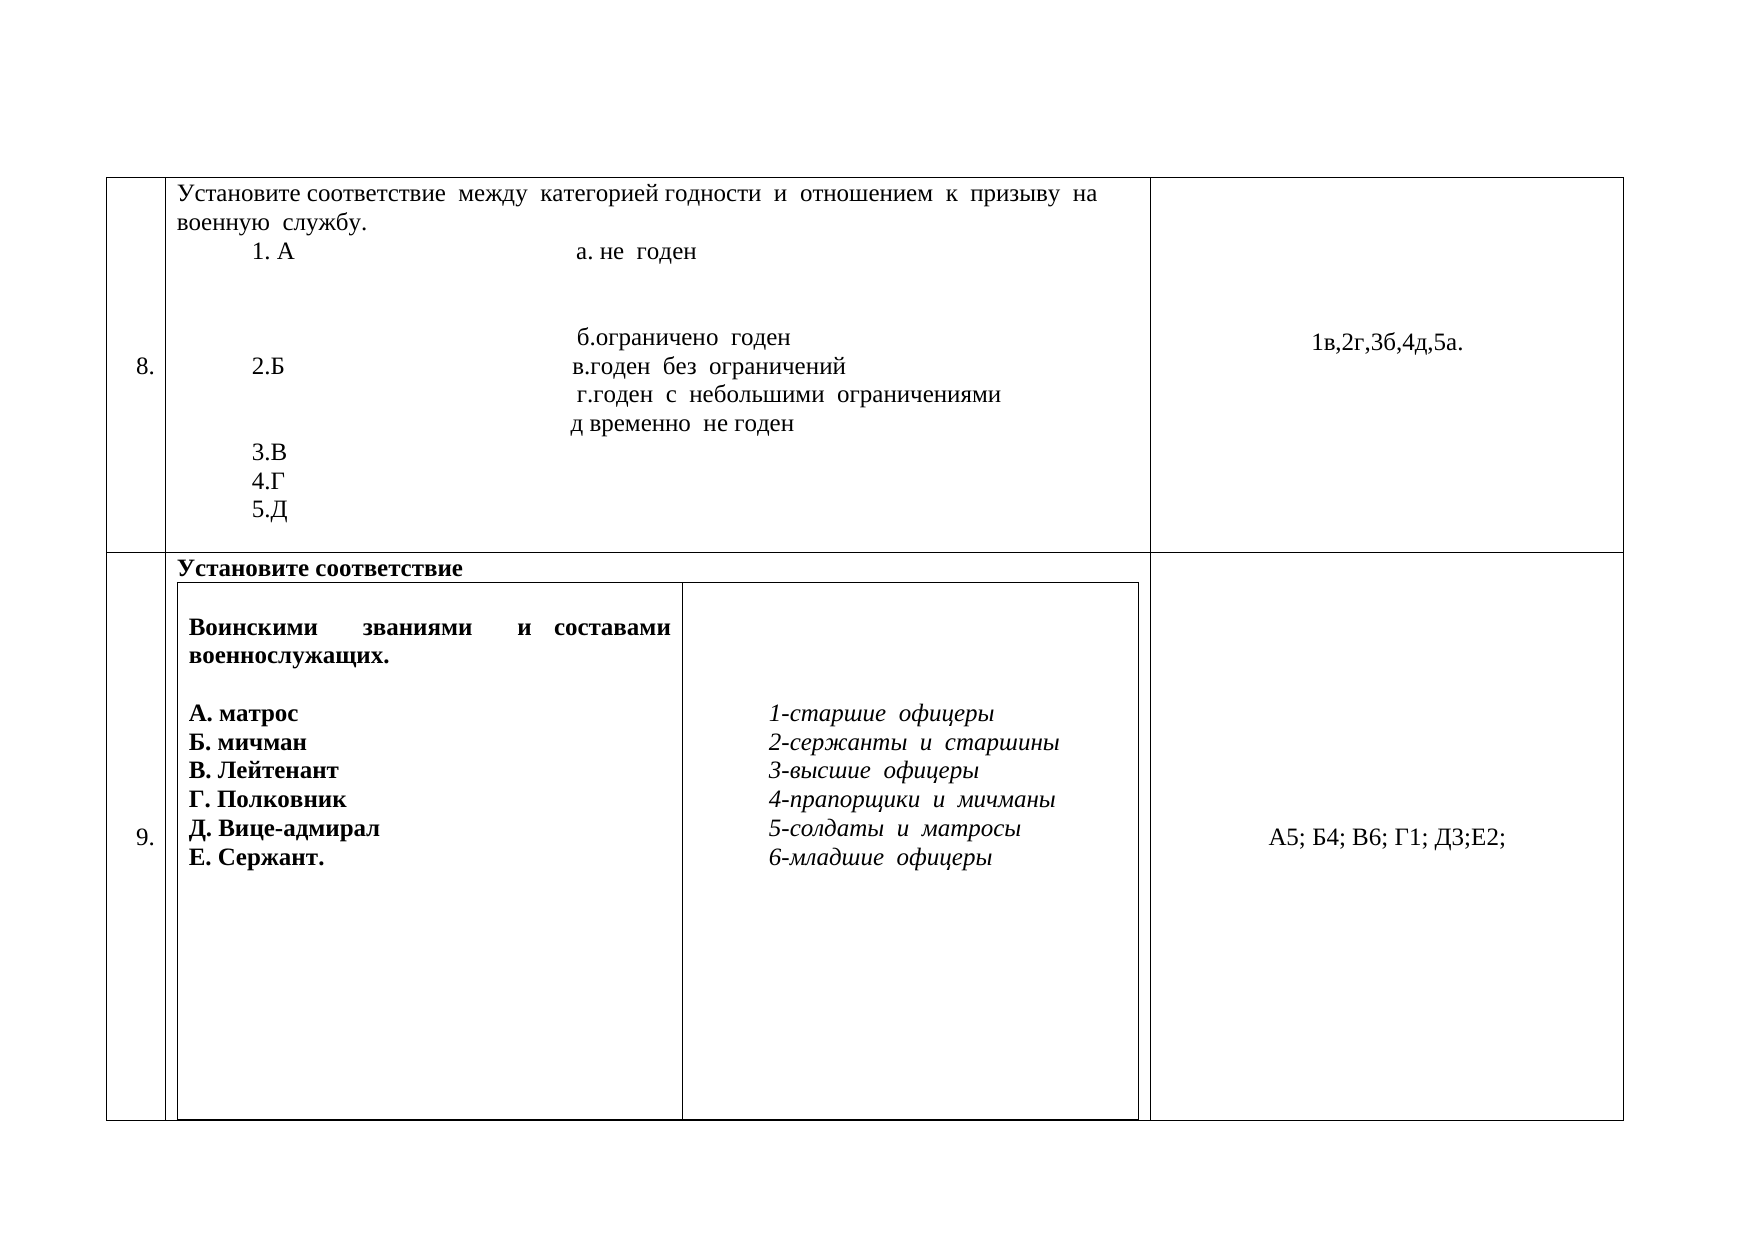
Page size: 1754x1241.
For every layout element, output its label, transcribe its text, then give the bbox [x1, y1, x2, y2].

table_cell 1в,2г,3б,4д,5а. [1151, 178, 1623, 552]
table_cell А5; Б4; В6; Г1; Д3;Е2; [1151, 553, 1623, 1120]
table_cell Установите соответствие [166, 553, 1150, 1120]
table_cell [107, 553, 165, 1120]
table_cell [107, 178, 165, 552]
table_cell Установите соответствие между категорией годности и отношением к призыву на военную службу. 1. А а. не годен б.ограничено годен 2.Б в.годен без ограничений г.годен с небольшими ограничениями д временно не годен 3.В 4.Г 5.Д [166, 178, 1150, 552]
